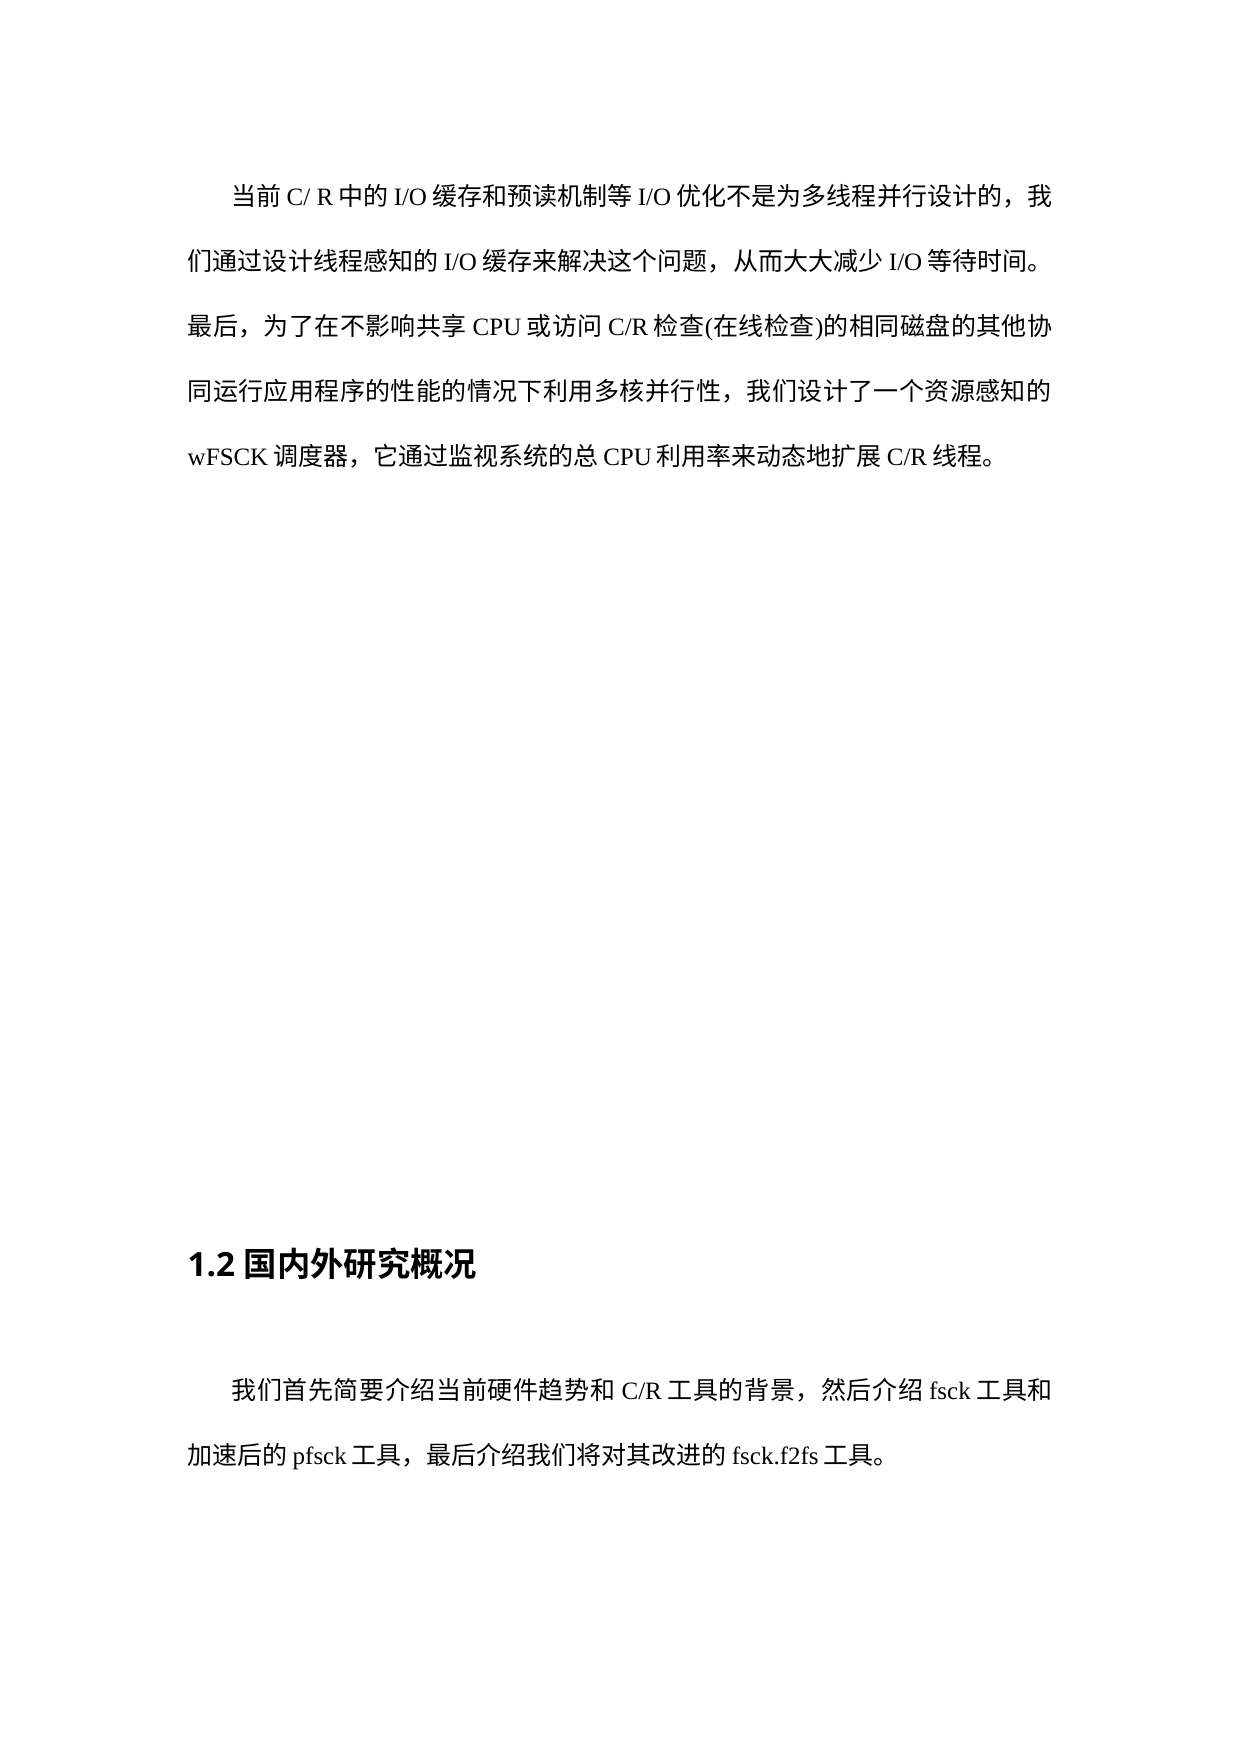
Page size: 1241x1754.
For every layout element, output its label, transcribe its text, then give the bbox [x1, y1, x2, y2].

subtitle 1.2 国内外研究概况 [187, 1229, 1053, 1294]
list 当前C/ R中的I/O缓存和预读机制等I/O优化不是为多线程并行设计的，我们通过设计线程感知的I/O缓存来解决这个问题，从而大大减少I/O等待时间。最后，为了在不影响共享CPU或访问C/R检查(在线检查)的相同磁盘的其他协同运行应用程序的性能的情况下利用多核并行性，我们设计了一个资源感知的wFSCK调度器，它通过监视系统的总CPU利用率来动态地扩展C/R线程。 [187, 162, 1053, 487]
list 我们首先简要介绍当前硬件趋势和C/R工具的背景，然后介绍fsck工具和加速后的pfsck工具，最后介绍我们将对其改进的fsck.f2fs工具。 [187, 1356, 1053, 1486]
